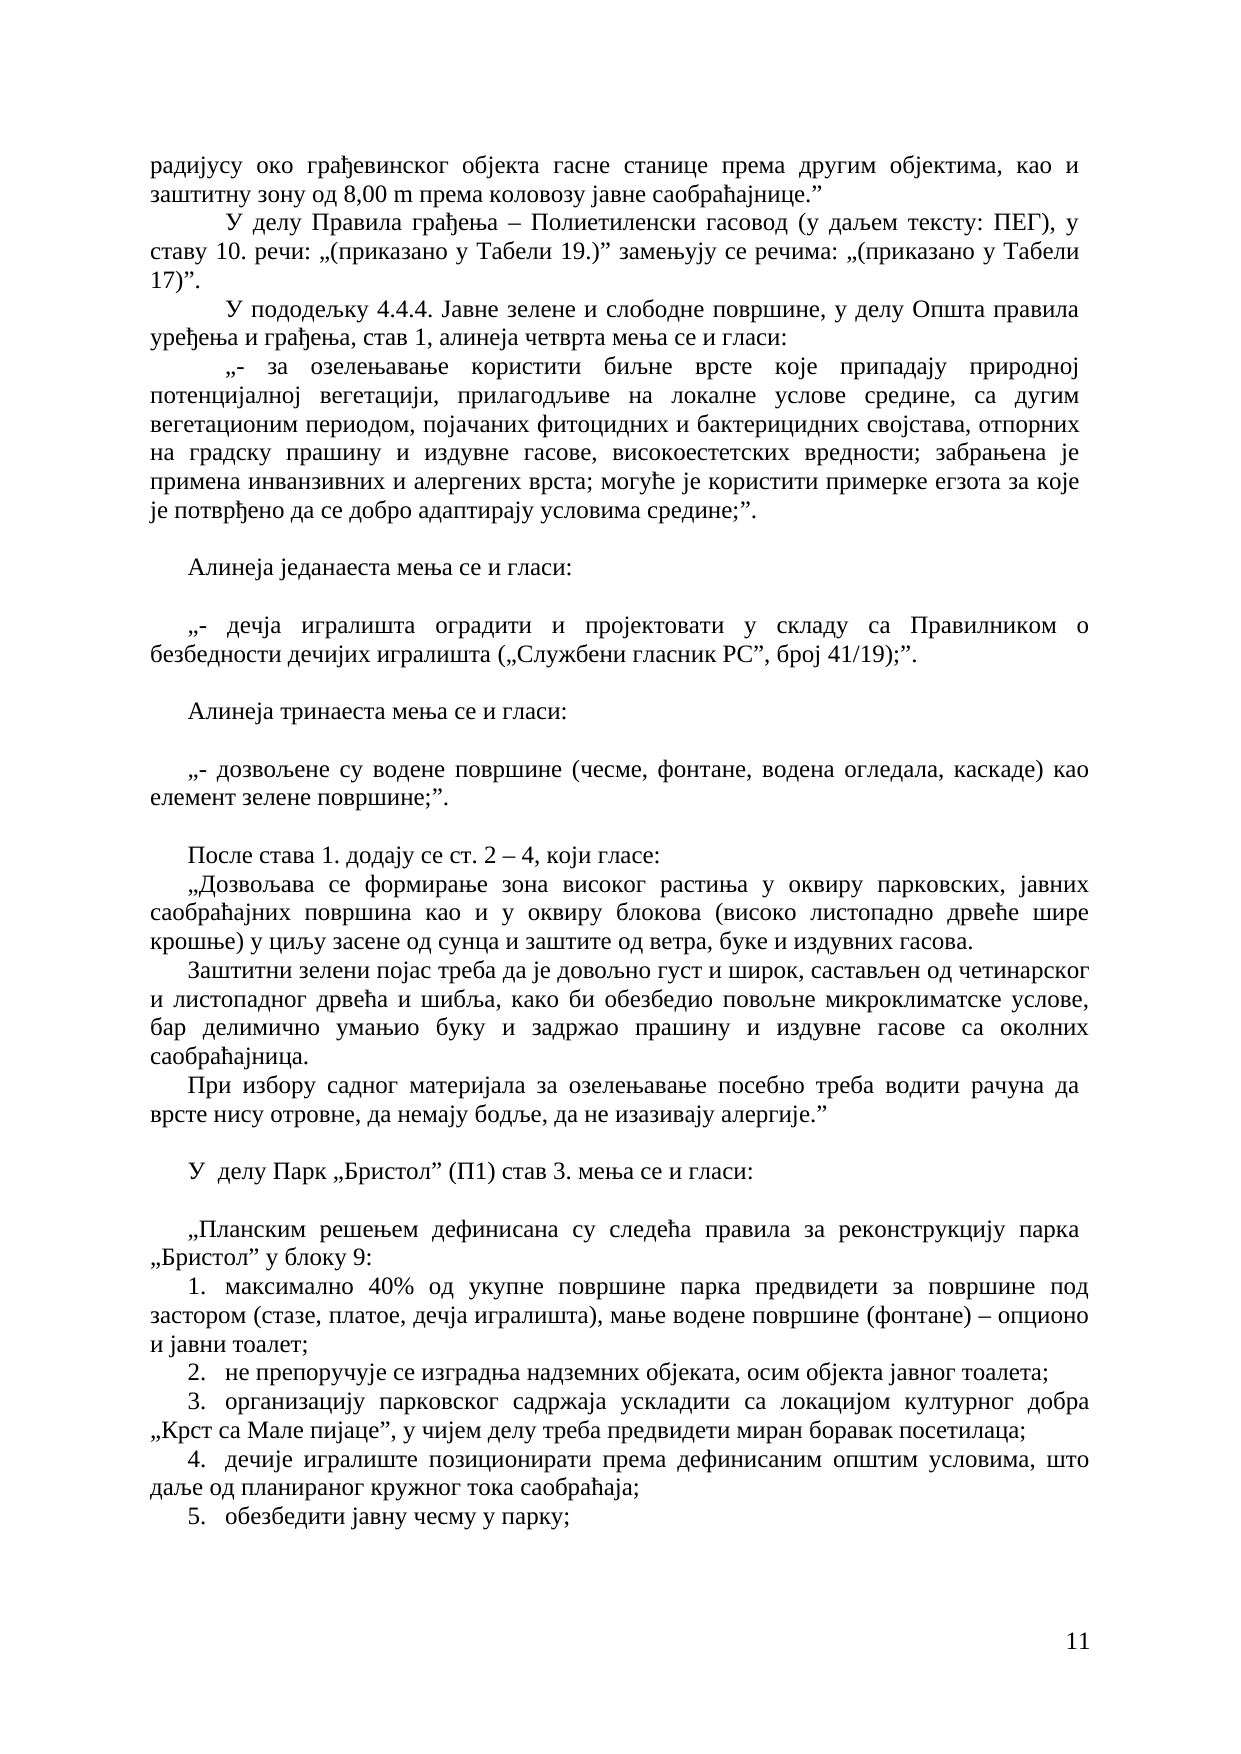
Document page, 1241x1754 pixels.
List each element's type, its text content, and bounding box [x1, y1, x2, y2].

text „Дозвољава се формирање зона високог растиња у оквиру парковских, јавних саобраћајних површина као и у оквиру блокова (високо листопадно дрвеће шире крошње) у циљу засене од сунца и заштите од ветра, буке и издувних гасова. [150, 869, 1090, 955]
text „- дозвољене су водене површине (чесме, фонтане, водена огледала, каскаде) као елемент зелене површине;”. [150, 754, 1090, 811]
text „- за озелењавање користити биљне врсте које припадају природној потенцијалној вегетацији, прилагодљиве на локалне услове средине, са дугим вегетационим периодом, појачаних фитоцидних и бактерицидних својстава, отпорних на градску прашину и издувне гасове, високоестетских вредности; забрањена је примена инванзивних и алергених врста; могуће је користити примерке егзота за које је потврђено да се добро адаптирају условима средине;”. [150, 351, 1080, 524]
text „- дечја игралишта оградити и пројектовати у складу са Правилником о безбедности дечијих игралишта („Службени гласник РС”, број 41/19);”. [150, 610, 1090, 667]
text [150, 150, 1080, 207]
text При избору садног материјала за озелењавање посебно треба водити рачуна да врсте нису отровне, да немају бодље, да не изазивају алергије.” [150, 1070, 1080, 1127]
text Алинеја тринаеста мења се и гласи: [187, 696, 1090, 725]
list дечије игралиште позиционирати према дефинисаним општим условима, што даље од планираног кружног тока саобраћаја; [150, 1444, 1090, 1501]
text У делу Правила грађења – Полиетиленски гасовод (у даљем тексту: ПЕГ), у ставу 10. речи: „(приказано у Табели 19.)ˮ замењују се речима: „(приказано у Табели 17)ˮ. [150, 207, 1080, 294]
text У делу Парк „Бристол” (П1) став 3. мења се и гласи: [150, 1156, 1080, 1185]
list максимално 40% од укупне површине парка предвидети за површине под застором (стазе, платое, дечја игралишта), мање водене површине (фонтане) – опционо и јавни тоалет; [150, 1271, 1090, 1357]
list организацију парковског садржаја ускладити са локацијом културног добра „Крст са Мале пијаце”, у чијем делу треба предвидети миран боравак посетилаца; [150, 1386, 1090, 1444]
text После става 1. додају се ст. 2 – 4, који гласе: [150, 840, 1090, 869]
text „Планским решењем дефинисана су следећа правила за реконструкцију парка „Бристол” у блоку 9: [150, 1214, 1080, 1271]
text Алинеја једанаеста мења се и гласи: [187, 552, 1090, 581]
text Заштитни зелени појас треба да је довољно густ и широк, састављен од четинарског и листопадног дрвећа и шибља, како би обезбедио повољне микроклиматске услове, бар делимично умањио буку и задржао прашину и издувне гасове са околних саобраћајница. [150, 955, 1090, 1070]
list не препоручује се изградња надземних објеката, осим објекта јавног тоалета; [187, 1357, 1090, 1386]
text У пододељку 4.4.4. Јавне зелене и слободне површине, у делу Општа правила уређења и грађења, став 1, алинеја четврта мења се и гласи: [150, 294, 1080, 351]
list обезбедити јавну чесму у парку; [187, 1501, 1090, 1530]
